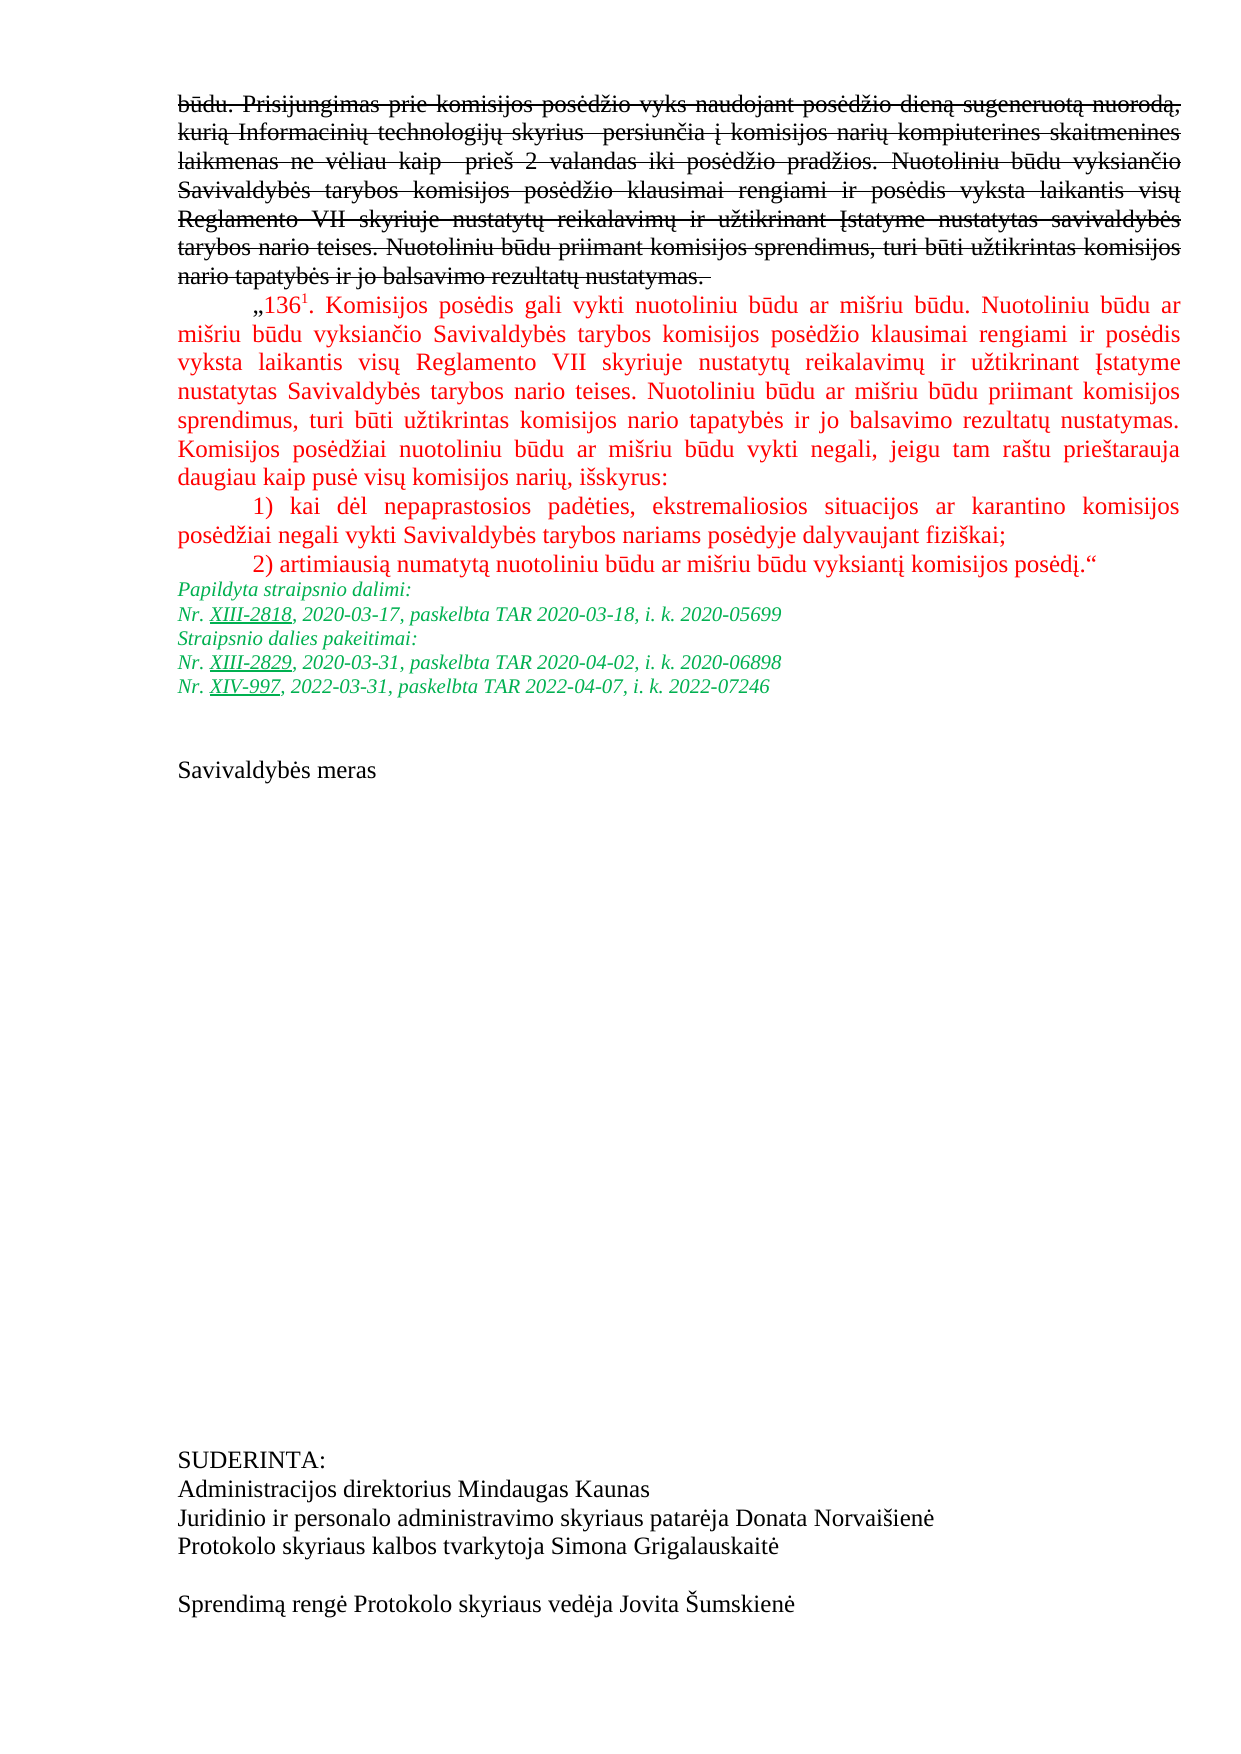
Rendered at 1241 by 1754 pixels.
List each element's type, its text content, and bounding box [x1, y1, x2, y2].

text Papildyta straipsnio dalimi: [177, 577, 1181, 601]
text Nr. XIII-2829, 2020-03-31, paskelbta TAR 2020-04-02, i. k. 2020-06898 [177, 649, 1181, 674]
text Nr. XIII-2818, 2020-03-17, paskelbta TAR 2020-03-18, i. k. 2020-05699 [177, 601, 1181, 626]
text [177, 134, 1181, 162]
text Sprendimą rengė Protokolo skyriaus vedėja Jovita Šumskienė [177, 1589, 1181, 1618]
text „1361. Komisijos posėdis gali vykti nuotoliniu būdu ar mišriu būdu. Nuotoliniu būdu ar mišriu būdu vyksiančio Savivaldybės tarybos komisijos posėdžio klausimai rengiami ir posėdis vyksta laikantis visų Reglamento VII skyriuje nustatytų reikalavimų ir užtikrinant Įstatyme nustatytas Savivaldybės tarybos nario teises. Nuotoliniu būdu ar mišriu būdu priimant komisijos sprendimus, turi būti užtikrintas komisijos nario tapatybės ir jo balsavimo rezultatų nustatymas. Komisijos posėdžiai nuotoliniu būdu ar mišriu būdu vykti negali, jeigu tam raštu prieštarauja daugiau kaip pusė visų komisijos narių, išskyrus: [177, 290, 1181, 491]
text SUDERINTA: [177, 1445, 1181, 1474]
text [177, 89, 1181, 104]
text Protokolo skyriaus kalbos tvarkytoja Simona Grigalauskaitė [177, 1531, 1181, 1560]
text Savivaldybės meras [177, 755, 1181, 784]
text Straipsnio dalies pakeitimai: [177, 626, 1181, 649]
text Juridinio ir personalo administravimo skyriaus patarėja Donata Norvaišienė [177, 1503, 1181, 1531]
text Administracijos direktorius Mindaugas Kaunas [177, 1474, 1181, 1503]
text 1) kai dėl nepaprastosios padėties, ekstremaliosios situacijos ar karantino komisijos posėdžiai negali vykti Savivaldybės tarybos nariams posėdyje dalyvaujant fiziškai; [177, 491, 1181, 549]
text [177, 105, 1181, 133]
text 2) artimiausią numatytą nuotoliniu būdu ar mišriu būdu vyksiantį komisijos posėdį.“ [177, 549, 1181, 577]
text Nr. XIV-997, 2022-03-31, paskelbta TAR 2022-04-07, i. k. 2022-07246 [177, 674, 1181, 698]
